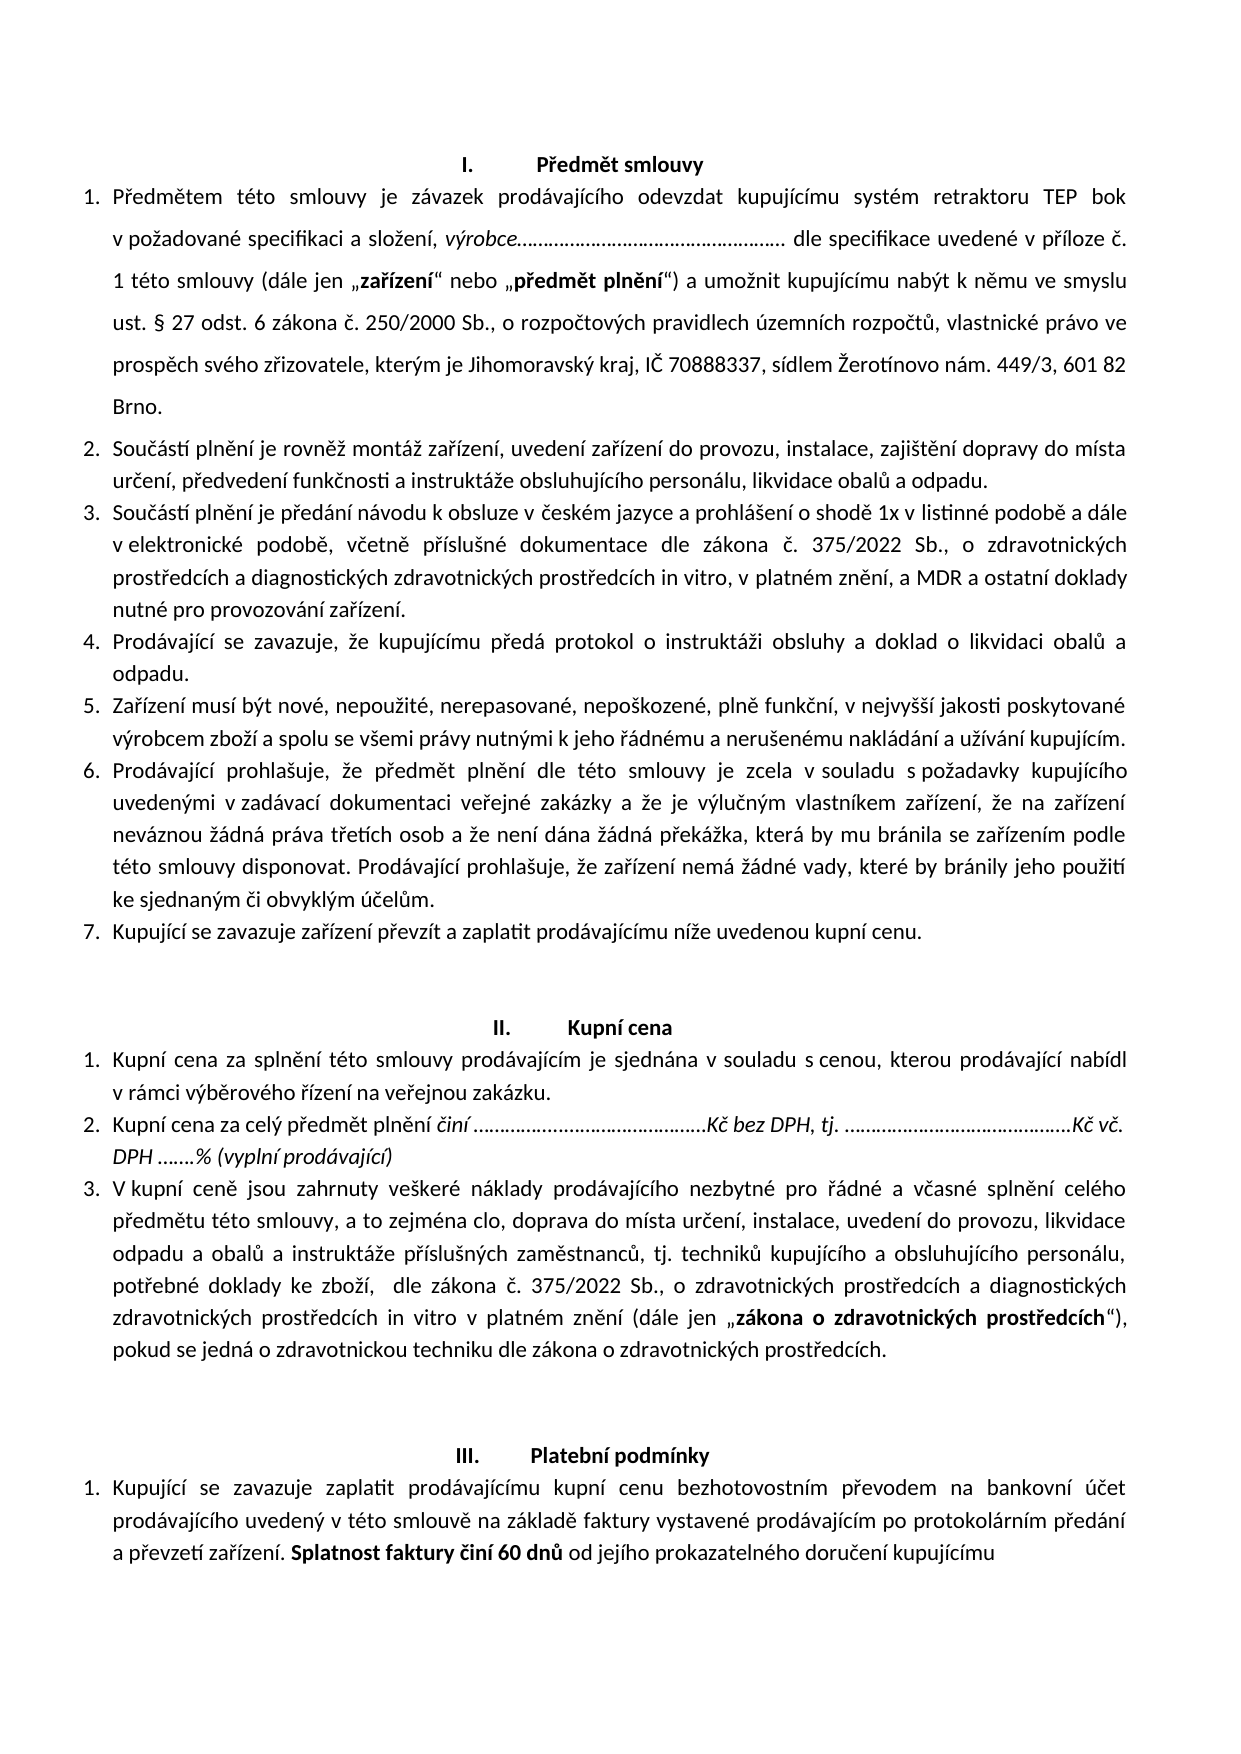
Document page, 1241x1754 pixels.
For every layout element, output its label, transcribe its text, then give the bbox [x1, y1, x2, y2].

list Součástí plnění je rovněž montáž zařízení, uvedení zařízení do provozu, instalace, zajištění dopravy do místa určení, předvedení funkčnosti a instruktáže obsluhujícího personálu, likvidace obalů a odpadu. [83, 434, 1128, 494]
list Prodávající se zavazuje, že kupujícímu předá protokol o instruktáži obsluhy a doklad o likvidaci obalů a odpadu. [83, 627, 1128, 687]
list Kupní cena [37, 1013, 1128, 1041]
list Kupní cena za celý předmět plnění činí ……………..………………………Kč bez DPH, tj. …………………………………….Kč vč. DPH …….% (vyplní prodávající) [83, 1110, 1128, 1170]
list Kupující se zavazuje zaplatit prodávajícímu kupní cenu bezhotovostním převodem na bankovní účet prodávajícího uvedený v této smlouvě na základě faktury vystavené prodávajícím po protokolárním předání a převzetí zařízení. Splatnost faktury činí 60 dnů od jejího prokazatelného doručení kupujícímu [83, 1473, 1128, 1566]
list Předmětem této smlouvy je závazek prodávajícího odevzdat kupujícímu systém retraktoru TEP bok v požadované specifikaci a složení, výrobce…………………………………………… dle specifikace uvedené v příloze č. 1 této smlouvy (dále jen „zařízení“ nebo „předmět plnění“) a umožnit kupujícímu nabýt k němu ve smyslu ust. § 27 odst. 6 zákona č. 250/2000 Sb., o rozpočtových pravidlech územních rozpočtů, vlastnické právo ve prospěch svého zřizovatele, kterým je Jihomoravský kraj, IČ 70888337, sídlem Žerotínovo nám. 449/3, 601 82 Brno. [83, 182, 1128, 420]
list Kupující se zavazuje zařízení převzít a zaplatit prodávajícímu níže uvedenou kupní cenu. [83, 917, 1128, 945]
list Předmět smlouvy [37, 150, 1128, 178]
list Kupní cena za splnění této smlouvy prodávajícím je sjednána v souladu s cenou, kterou prodávající nabídl v rámci výběrového řízení na veřejnou zakázku. [83, 1046, 1128, 1106]
list Platební podmínky [37, 1441, 1128, 1469]
list V kupní ceně jsou zahrnuty veškeré náklady prodávajícího nezbytné pro řádné a včasné splnění celého předmětu této smlouvy, a to zejména clo, doprava do místa určení, instalace, uvedení do provozu, likvidace odpadu a obalů a instruktáže příslušných zaměstnanců, tj. techniků kupujícího a obsluhujícího personálu, potřebné doklady ke zboží, dle zákona č. 375/2022 Sb., o zdravotnických prostředcích a diagnostických zdravotnických prostředcích in vitro v platném znění (dále jen „zákona o zdravotnických prostředcích“), pokud se jedná o zdravotnickou techniku dle zákona o zdravotnických prostředcích. [83, 1174, 1128, 1363]
list Zařízení musí být nové, nepoužité, nerepasované, nepoškozené, plně funkční, v nejvyšší jakosti poskytované výrobcem zboží a spolu se všemi právy nutnými k jeho řádnému a nerušenému nakládání a užívání kupujícím. [83, 692, 1128, 752]
list Prodávající prohlašuje, že předmět plnění dle této smlouvy je zcela v souladu s požadavky kupujícího uvedenými v zadávací dokumentaci veřejné zakázky a že je výlučným vlastníkem zařízení, že na zařízení neváznou žádná práva třetích osob a že není dána žádná překážka, která by mu bránila se zařízením podle této smlouvy disponovat. Prodávající prohlašuje, že zařízení nemá žádné vady, které by bránily jeho použití ke sjednaným či obvyklým účelům. [83, 756, 1128, 913]
list Součástí plnění je předání návodu k obsluze v českém jazyce a prohlášení o shodě 1x v listinné podobě a dále v elektronické podobě, včetně příslušné dokumentace dle zákona č. 375/2022 Sb., o zdravotnických prostředcích a diagnostických zdravotnických prostředcích in vitro, v platném znění, a MDR a ostatní doklady nutné pro provozování zařízení. [83, 498, 1128, 623]
